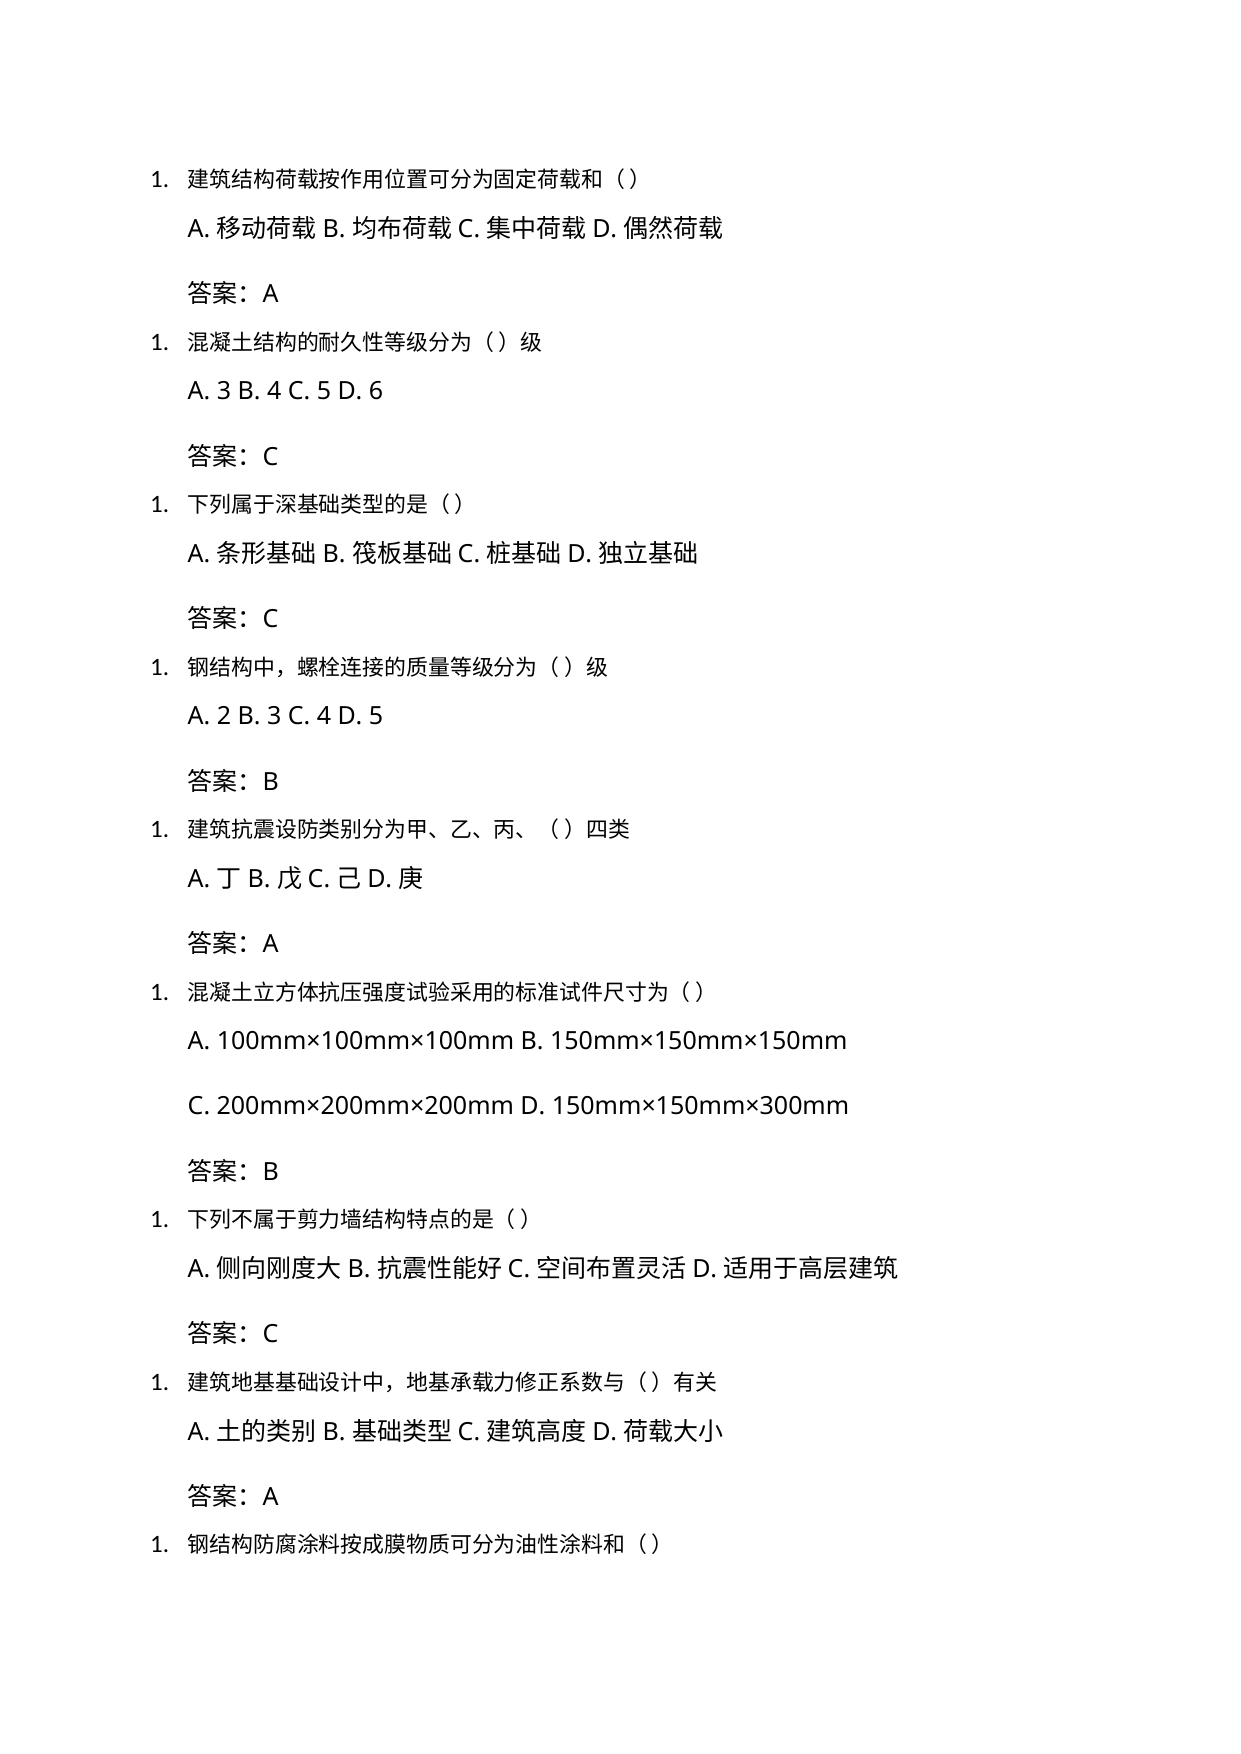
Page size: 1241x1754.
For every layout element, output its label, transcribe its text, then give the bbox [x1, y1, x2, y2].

text 答案：A [187, 909, 1053, 974]
text A. 100mm×100mm×100mm B. 150mm×150mm×150mm [187, 1007, 1053, 1072]
text A. 2 B. 3 C. 4 D. 5 [187, 682, 1053, 747]
list 钢结构防腐涂料按成膜物质可分为油性涂料和（ ） [150, 1527, 1053, 1559]
list 混凝土结构的耐久性等级分为（ ）级 [150, 324, 1053, 357]
text C. 200mm×200mm×200mm D. 150mm×150mm×300mm [187, 1072, 1053, 1137]
text A. 土的类别 B. 基础类型 C. 建筑高度 D. 荷载大小 [187, 1397, 1053, 1462]
text A. 移动荷载 B. 均布荷载 C. 集中荷载 D. 偶然荷载 [187, 194, 1053, 259]
list 钢结构中，螺栓连接的质量等级分为（ ）级 [150, 649, 1053, 682]
list 混凝土立方体抗压强度试验采用的标准试件尺寸为（ ） [150, 974, 1053, 1007]
text 答案：A [187, 259, 1053, 324]
text A. 丁 B. 戊 C. 己 D. 庚 [187, 844, 1053, 909]
text 答案：C [187, 422, 1053, 487]
text 答案：C [187, 1299, 1053, 1364]
list 建筑结构荷载按作用位置可分为固定荷载和（ ） [150, 162, 1053, 194]
list 下列不属于剪力墙结构特点的是（ ） [150, 1202, 1053, 1234]
text A. 条形基础 B. 筏板基础 C. 桩基础 D. 独立基础 [187, 519, 1053, 584]
text 答案：C [187, 584, 1053, 649]
list 建筑抗震设防类别分为甲、乙、丙、（ ）四类 [150, 812, 1053, 844]
text A. 3 B. 4 C. 5 D. 6 [187, 357, 1053, 422]
text 答案：B [187, 1137, 1053, 1202]
list 建筑地基基础设计中，地基承载力修正系数与（ ）有关 [150, 1364, 1053, 1397]
text A. 侧向刚度大 B. 抗震性能好 C. 空间布置灵活 D. 适用于高层建筑 [187, 1234, 1053, 1299]
text 答案：A [187, 1462, 1053, 1527]
text 答案：B [187, 747, 1053, 812]
list 下列属于深基础类型的是（ ） [150, 487, 1053, 519]
